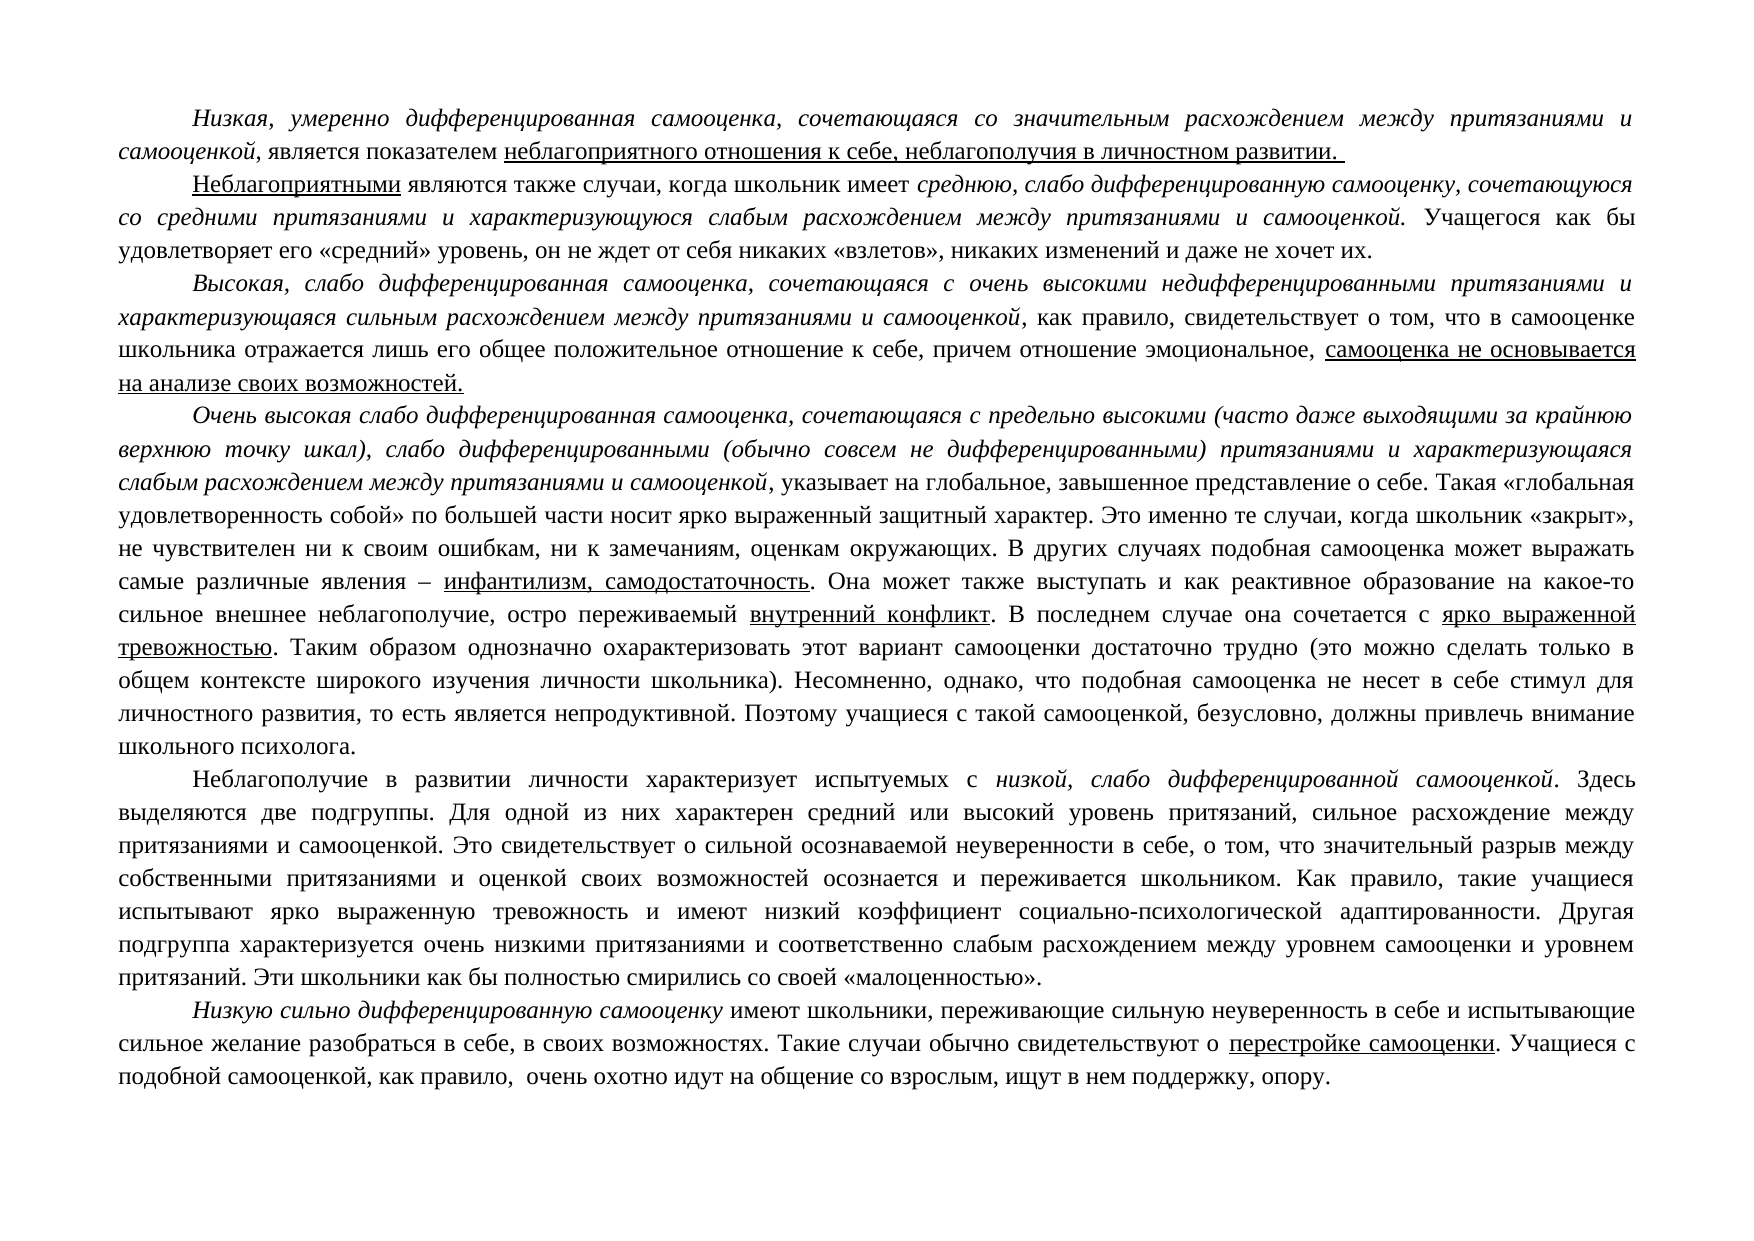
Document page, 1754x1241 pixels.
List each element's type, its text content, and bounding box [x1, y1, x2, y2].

text Низкая, умеренно дифференцированная самооценка, сочетающаяся со значительным расхождением между притязаниями и самооценкой, является показателем неблагоприятного отношения к себе, неблагополучия в личностном развитии. [118, 103, 1636, 165]
text Низкую сильно дифференцированную самооценку имеют школьники, переживающие сильную неуверенность в себе и испытывающие сильное желание разобраться в себе, в своих возможностях. Такие случаи обычно свидетельствуют о перестройке самооценки. Учащиеся с подобной самооценкой, как правило, очень охотно идут на общение со взрослым, ищут в нем поддержку, опору. [118, 995, 1636, 1090]
text Очень высокая слабо дифференцированная самооценка, сочетающаяся с предельно высокими (часто даже выходящими за крайнюю верхнюю точку шкал), слабо дифференцированными (обычно совсем не дифференцированными) притязаниями и характеризующаяся слабым расхождением между притязаниями и самооценкой, указывает на глобальное, завышенное представление о себе. Такая «глобальная удовлетворенность собой» по большей части носит ярко выраженный защитный характер. Это именно те случаи, когда школьник «закрыт», не чувствителен ни к своим ошибкам, ни к замечаниям, оценкам окружающих. В других случаях подобная самооценка может выражать самые различные явления – инфантилизм, самодостаточность. Она может также выступать и как реактивное образование на какое-то сильное внешнее неблагополучие, остро переживаемый внутренний конфликт. В последнем случае она сочетается с ярко выраженной тревожностью. Таким образом однозначно охарактеризовать этот вариант самооценки достаточно трудно (это можно сделать только в общем контексте широкого изучения личности школьника). Несомненно, однако, что подобная самооценка не несет в себе стимул для личностного развития, то есть является непродуктивной. Поэтому учащиеся с такой самооценкой, безусловно, должны привлечь внимание школьного психолога. [118, 401, 1636, 759]
text Неблагоприятными являются также случаи, когда школьник имеет среднюю, слабо дифференцированную самооценку, сочетающуюся со средними притязаниями и характеризующуюся слабым расхождением между притязаниями и самооценкой. Учащегося как бы удовлетворяет его «средний» уровень, он не ждет от себя никаких «взлетов», никаких изменений и даже не хочет их. [118, 169, 1636, 264]
text Высокая, слабо дифференцированная самооценка, сочетающаяся с очень высокими недифференцированными притязаниями и характеризующаяся сильным расхождением между притязаниями и самооценкой, как правило, свидетельствует о том, что в самооценке школьника отражается лишь его общее положительное отношение к себе, причем отношение эмоциональное, самооценка не основывается на анализе своих возможностей. [118, 268, 1636, 396]
text Неблагополучие в развитии личности характеризует испытуемых с низкой, слабо дифференцированной самооценкой. Здесь выделяются две подгруппы. Для одной из них характерен средний или высокий уровень притязаний, сильное расхождение между притязаниями и самооценкой. Это свидетельствует о сильной осознаваемой неуверенности в себе, о том, что значительный разрыв между собственными притязаниями и оценкой своих возможностей осознается и переживается школьником. Как правило, такие учащиеся испытывают ярко выраженную тревожность и имеют низкий коэффициент социально-психологической адаптированности. Другая подгруппа характеризуется очень низкими притязаниями и соответственно слабым расхождением между уровнем самооценки и уровнем притязаний. Эти школьники как бы полностью смирились со своей «малоценностью». [118, 764, 1636, 991]
